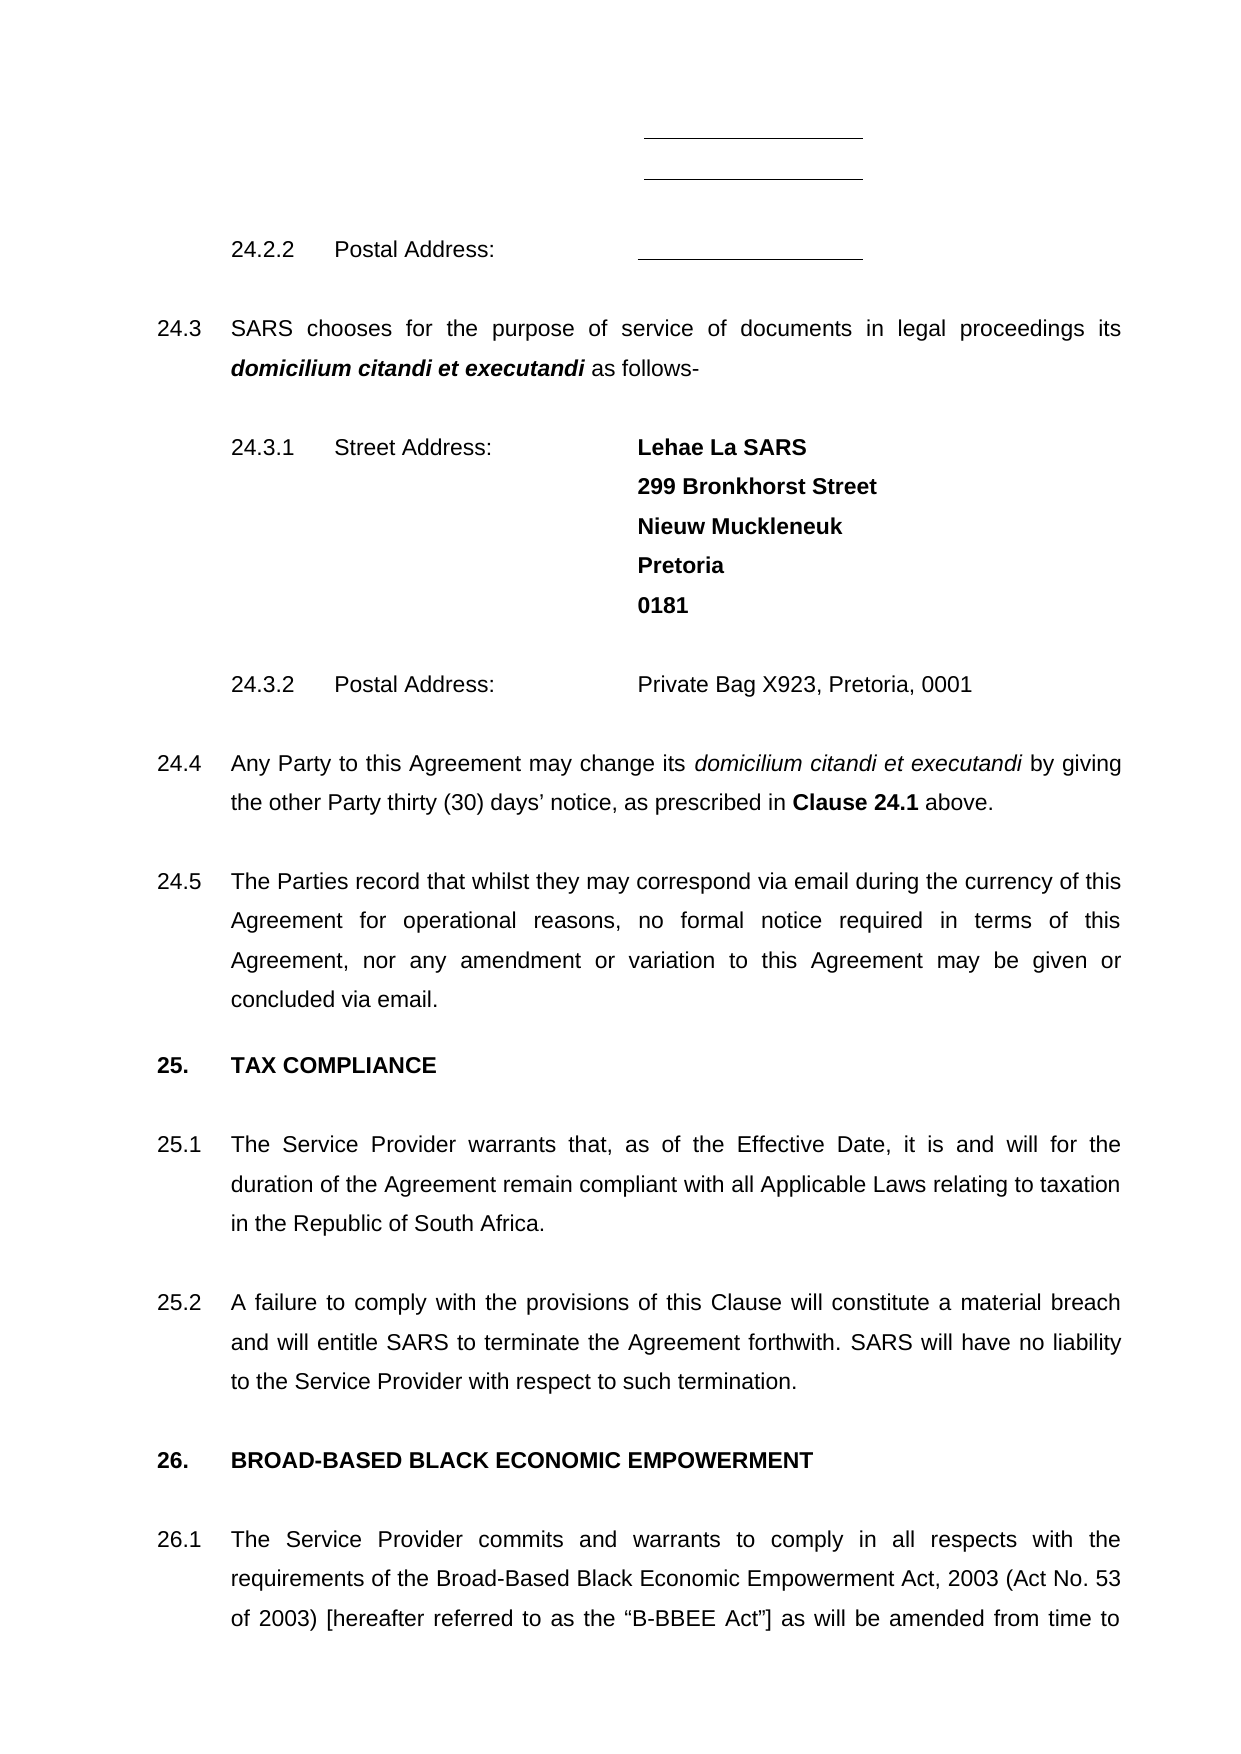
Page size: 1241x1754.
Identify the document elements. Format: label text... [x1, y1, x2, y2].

subtitle TAX COMPLIANCE [157, 1052, 1122, 1078]
subtitle BROAD-BASED BLACK ECONOMIC EMPOWERMENT [157, 1447, 1122, 1473]
text 0181 [562, 592, 1122, 618]
list Any Party to this Agreement may change its domicilium citandi et executandi by giving the other Party thirty (30) days’ notice, as prescribed in Clause 24.1 above. [157, 749, 1122, 815]
list The Parties record that whilst they may correspond via email during the currency of this Agreement for operational reasons, no formal notice required in terms of this Agreement, nor any amendment or variation to this Agreement may be given or concluded via email. [157, 868, 1122, 1013]
list Postal Address: Private Bag X923, Pretoria, 0001 [231, 671, 1122, 697]
list A failure to comply with the provisions of this Clause will constitute a material breach and will entitle SARS to terminate the Agreement forthwith. SARS will have no liability to the Service Provider with respect to such termination. [157, 1289, 1122, 1394]
text Nieuw Muckleneuk [562, 513, 1122, 539]
list Street Address: Lehae La SARS [231, 434, 1122, 460]
list Postal Address: [231, 236, 1122, 263]
text 299 Bronkhorst Street [562, 473, 1122, 499]
list The Service Provider warrants that, as of the Effective Date, it is and will for the duration of the Agreement remain compliant with all Applicable Laws relating to taxation in the Republic of South Africa. [157, 1131, 1122, 1236]
list SARS chooses for the purpose of service of documents in legal proceedings its domicilium citandi et executandi as follows- [157, 315, 1122, 381]
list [157, 1526, 1122, 1631]
text Pretoria [562, 552, 1122, 578]
